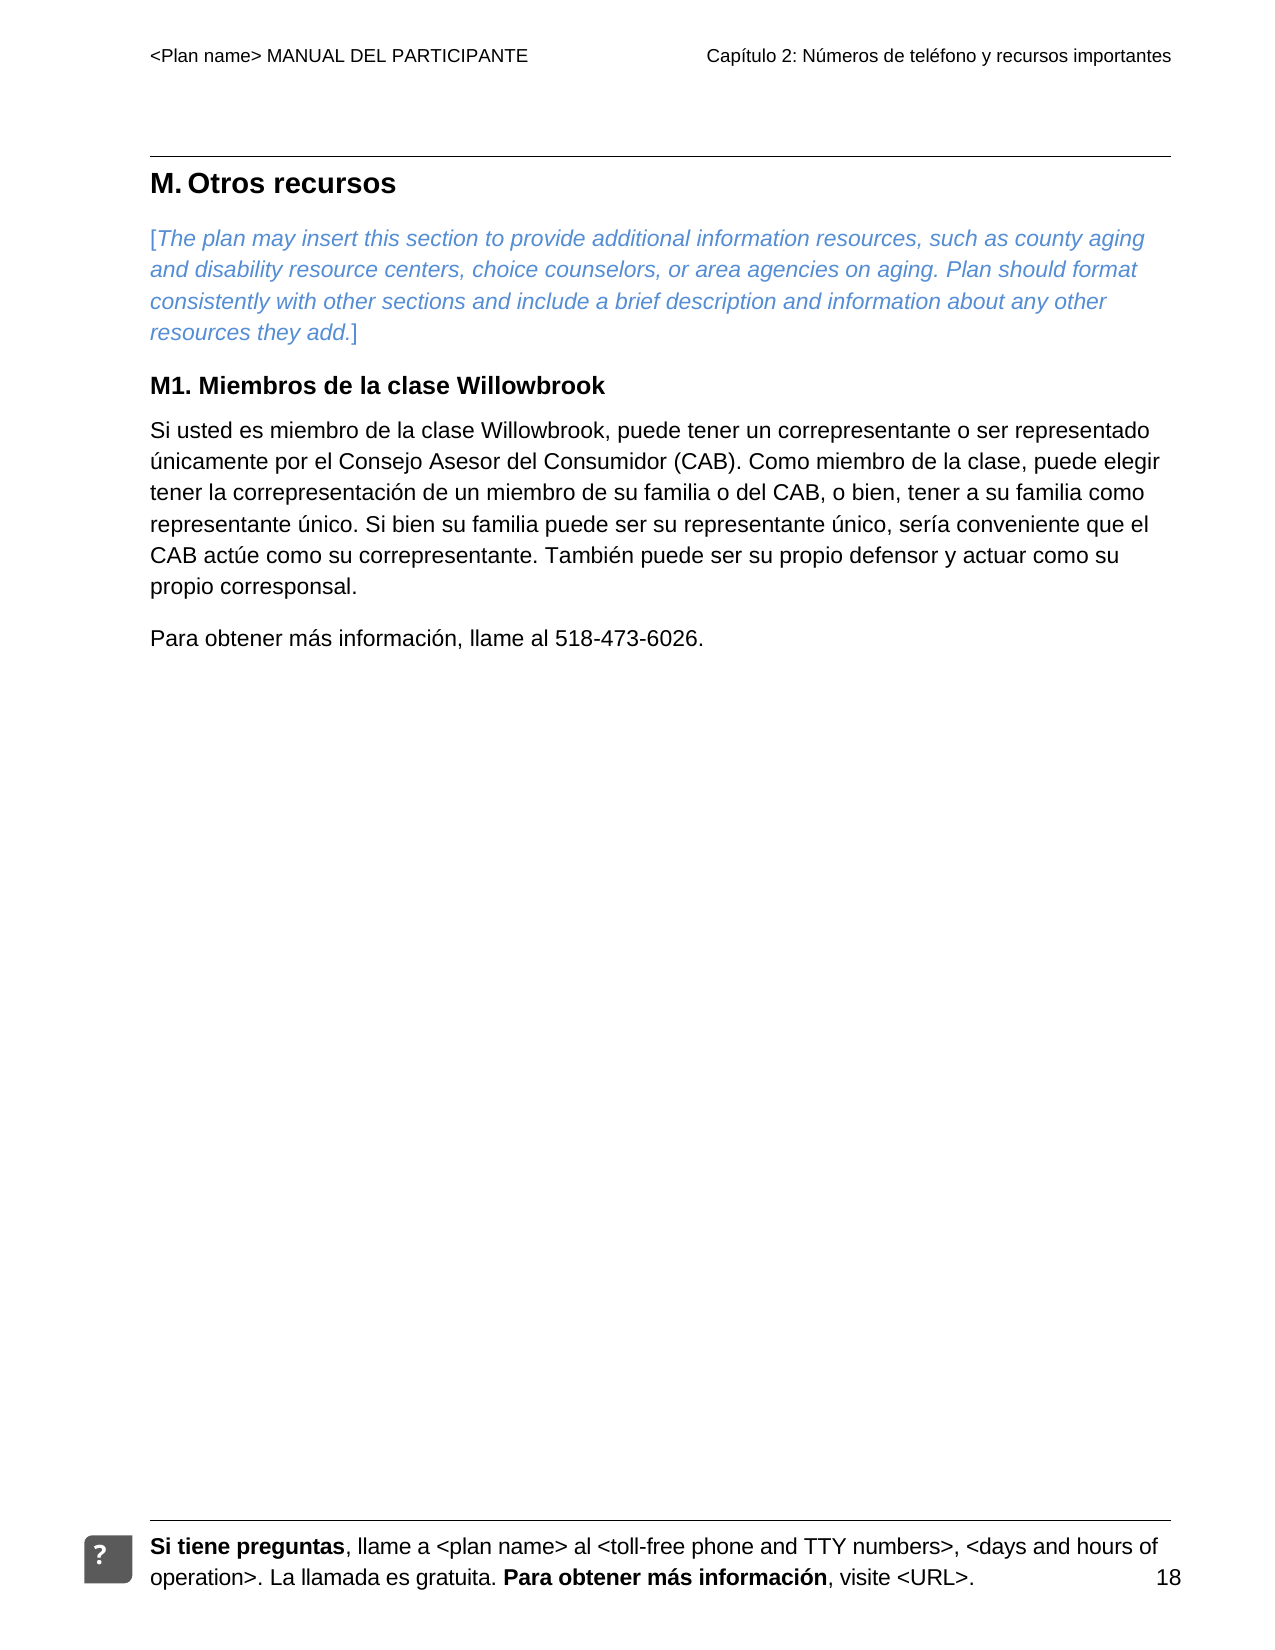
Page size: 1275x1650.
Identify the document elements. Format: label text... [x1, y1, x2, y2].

text Si usted es miembro de la clase Willowbrook, puede tener un correpresentante o ser representado únicamente por el Consejo Asesor del Consumidor (CAB). Como miembro de la clase, puede elegir tener la correpresentación de un miembro de su familia o del CAB, o bien, tener a su familia como representante único. Si bien su familia puede ser su representante único, sería conveniente que el CAB actúe como su correpresentante. También puede ser su propio defensor y actuar como su propio corresponsal. [150, 413, 1171, 601]
subtitle Otros recursos [150, 157, 1171, 201]
subtitle M1. Miembros de la clase Willowbrook [150, 367, 1096, 401]
text Para obtener más información, llame al 518-473-6026. [150, 622, 1171, 653]
text [The plan may insert this section to provide additional information resources, such as county aging and disability resource centers, choice counselors, or area agencies on aging. Plan should format consistently with other sections and include a brief description and information about any other resources they add.] [150, 222, 1171, 347]
